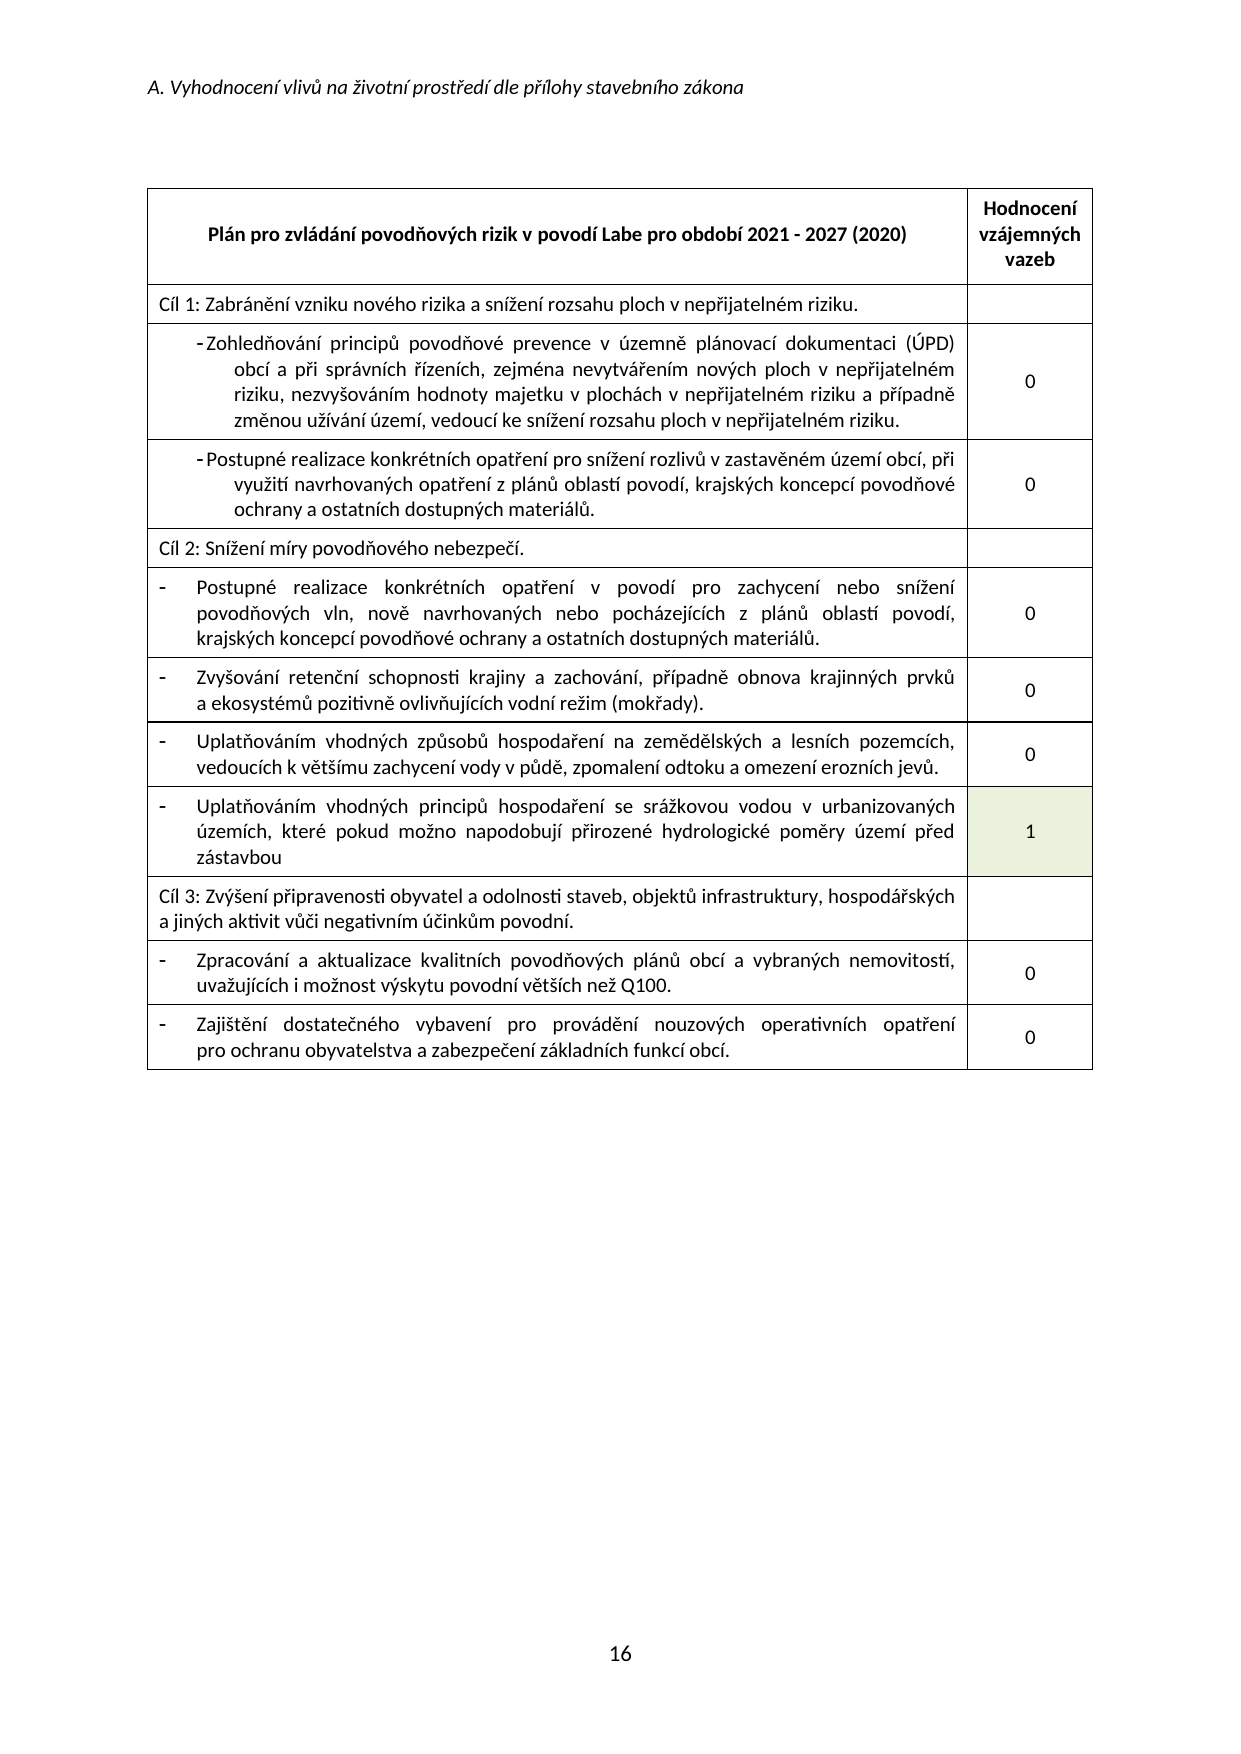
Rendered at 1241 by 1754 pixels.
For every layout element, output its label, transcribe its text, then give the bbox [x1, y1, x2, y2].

table_cell 0 [968, 440, 1092, 528]
table_cell Zajištění dostatečného vybavení pro provádění nouzových operativních opatření pro ochranu obyvatelstva a zabezpečení základních funkcí obcí. [148, 1005, 967, 1069]
table_cell 0 [968, 723, 1092, 786]
table_cell Zohledňování principů povodňové prevence v územně plánovací dokumentaci (ÚPD) obcí a při správních řízeních, zejména nevytvářením nových ploch v nepřijatelném riziku, nezvyšováním hodnoty majetku v plochách v nepřijatelném riziku a případně změnou užívání území, vedoucí ke snížení rozsahu ploch v nepřijatelném riziku. [148, 324, 967, 438]
table_cell 1 [968, 787, 1092, 876]
table_cell 0 [968, 941, 1092, 1004]
table_header Plán pro zvládání povodňových rizik v povodí Labe pro období 2021 - 2027 (2020) [148, 189, 967, 284]
table_cell 0 [968, 568, 1092, 657]
table_cell Uplatňováním vhodných způsobů hospodaření na zemědělských a lesních pozemcích, vedoucích k většímu zachycení vody v půdě, zpomalení odtoku a omezení erozních jevů. [148, 723, 967, 786]
table_cell Cíl 2: Snížení míry povodňového nebezpečí. [148, 529, 967, 567]
table_cell 0 [968, 1005, 1092, 1069]
table_cell 0 [968, 658, 1092, 721]
table_header Hodnocení vzájemných vazeb [968, 189, 1092, 284]
table_cell Zpracování a aktualizace kvalitních povodňových plánů obcí a vybraných nemovitostí, uvažujících i možnost výskytu povodní větších než Q100. [148, 941, 967, 1004]
table_cell 0 [968, 324, 1092, 438]
table_cell [968, 877, 1092, 940]
table_cell Postupné realizace konkrétních opatření pro snížení rozlivů v zastavěném území obcí, při využití navrhovaných opatření z plánů oblastí povodí, krajských koncepcí povodňové ochrany a ostatních dostupných materiálů. [148, 440, 967, 528]
table_cell Uplatňováním vhodných principů hospodaření se srážkovou vodou v urbanizovaných územích, které pokud možno napodobují přirozené hydrologické poměry území před zástavbou [148, 787, 967, 876]
table_cell Cíl 1: Zabránění vzniku nového rizika a snížení rozsahu ploch v nepřijatelném riziku. [148, 285, 967, 323]
table_cell [968, 529, 1092, 567]
table_cell Postupné realizace konkrétních opatření v povodí pro zachycení nebo snížení povodňových vln, nově navrhovaných nebo pocházejících z plánů oblastí povodí, krajských koncepcí povodňové ochrany a ostatních dostupných materiálů. [148, 568, 967, 657]
table_cell Cíl 3: Zvýšení připravenosti obyvatel a odolnosti staveb, objektů infrastruktury, hospodářských a jiných aktivit vůči negativním účinkům povodní. [148, 877, 967, 940]
table_cell Zvyšování retenční schopnosti krajiny a zachování, případně obnova krajinných prvků a ekosystémů pozitivně ovlivňujících vodní režim (mokřady). [148, 658, 967, 721]
table_cell [968, 285, 1092, 323]
